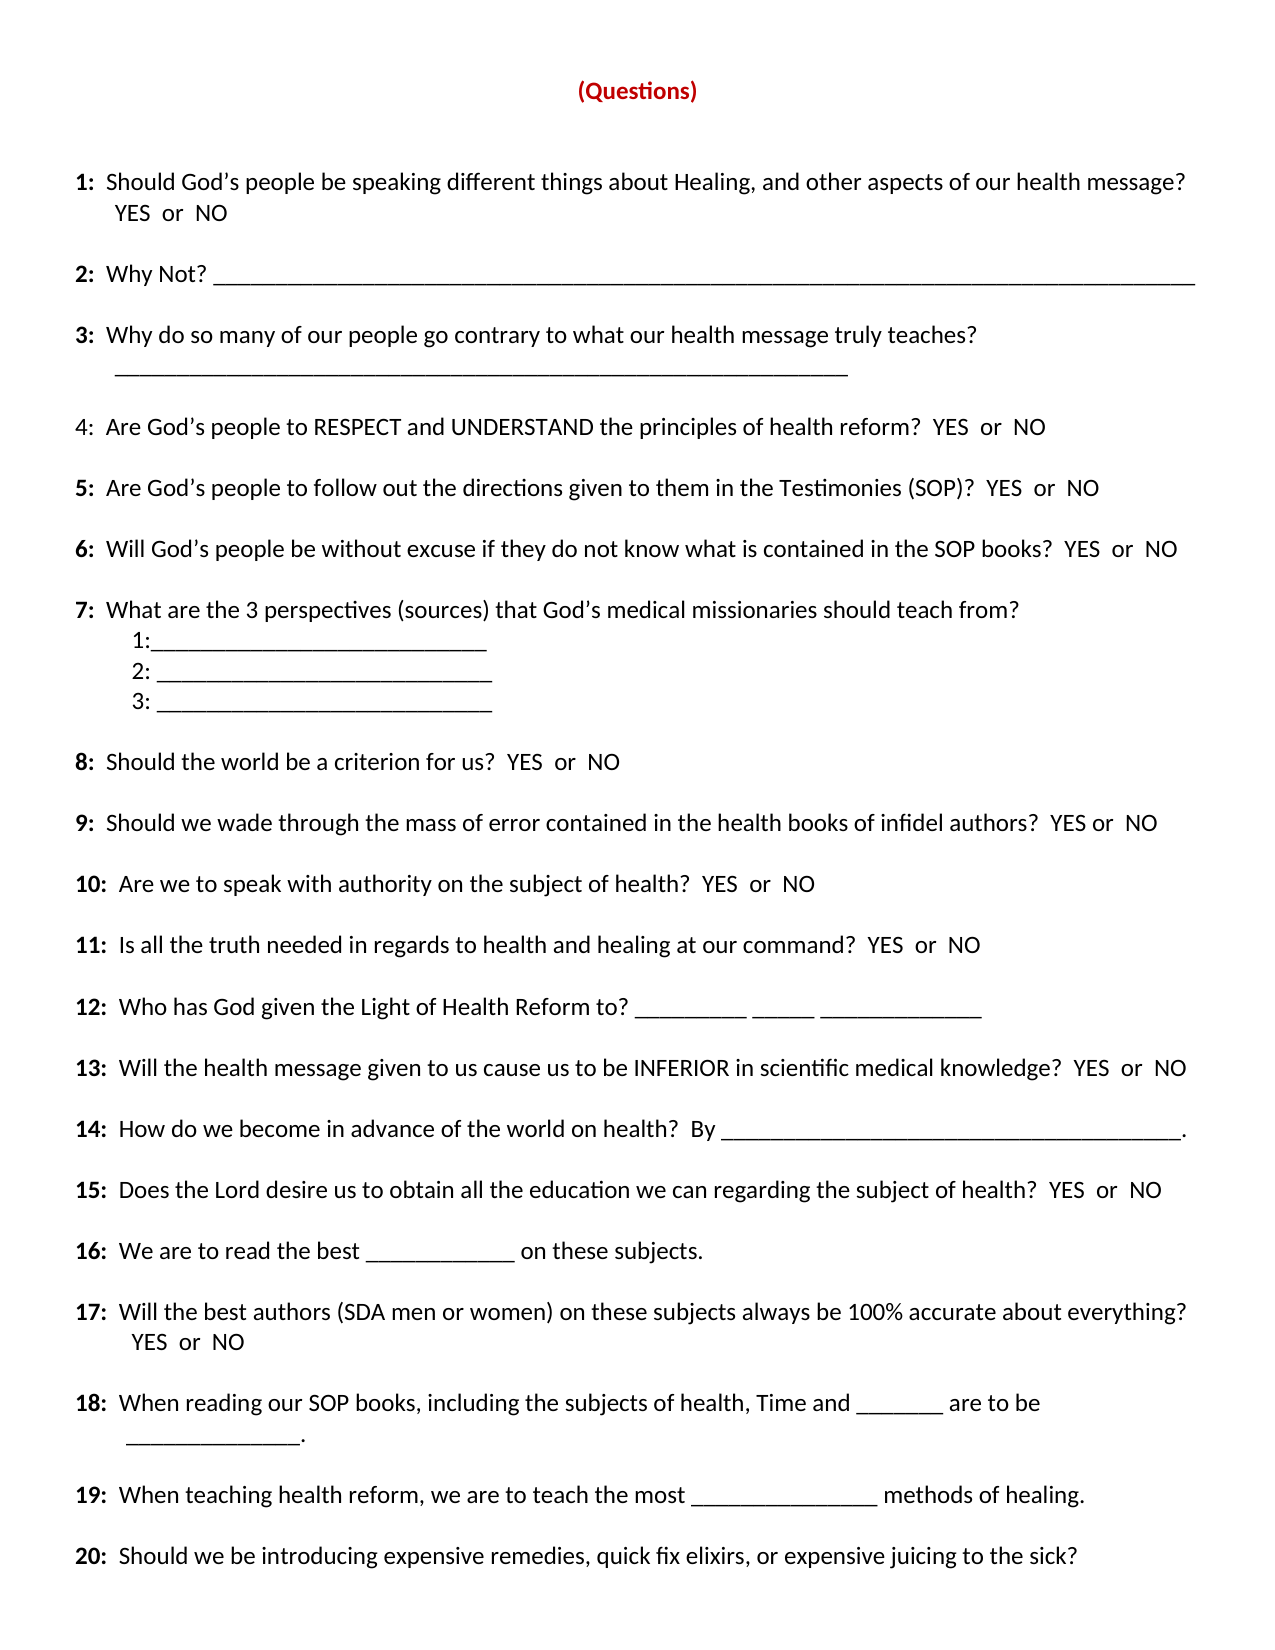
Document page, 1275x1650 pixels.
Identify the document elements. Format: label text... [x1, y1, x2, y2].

text 16: We are to read the best ____________ on these subjects. [75, 1235, 1200, 1265]
text 17: Will the best authors (SDA men or women) on these subjects always be 100% accurate about everything? [75, 1296, 1200, 1326]
text YES or NO [75, 197, 1200, 228]
text 12: Who has God given the Light of Health Reform to? _________ _____ _____________ [75, 991, 1200, 1021]
text 20: Should we be introducing expensive remedies, quick fix elixirs, or expensive juicing to the sick? [75, 1540, 1200, 1571]
text 8: Should the world be a criterion for us? YES or NO [75, 746, 1200, 777]
text 7: What are the 3 perspectives (sources) that God’s medical missionaries should teach from? [75, 594, 1200, 624]
text 4: Are God’s people to RESPECT and UNDERSTAND the principles of health reform? YES or NO [75, 411, 1200, 441]
text 15: Does the Lord desire us to obtain all the education we can regarding the subject of health? YES or NO [75, 1174, 1200, 1204]
text 14: How do we become in advance of the world on health? By _____________________________________. [75, 1113, 1200, 1143]
text 9: Should we wade through the mass of error contained in the health books of infidel authors? YES or NO [75, 807, 1200, 838]
text 5: Are God’s people to follow out the directions given to them in the Testimonies (SOP)? YES or NO [75, 472, 1200, 502]
text 2: ___________________________ [75, 655, 1200, 685]
text 18: When reading our SOP books, including the subjects of health, Time and _______ are to be [75, 1387, 1200, 1418]
text 10: Are we to speak with authority on the subject of health? YES or NO [75, 868, 1200, 899]
text 1: Should God’s people be speaking different things about Healing, and other aspects of our health message? [75, 167, 1200, 197]
text 3: Why do so many of our people go contrary to what our health message truly teaches? [75, 319, 1200, 350]
text ___________________________________________________________ [75, 350, 1200, 380]
text ______________. [75, 1418, 1200, 1448]
text 11: Is all the truth needed in regards to health and healing at our command? YES or NO [75, 929, 1200, 960]
text 19: When teaching health reform, we are to teach the most _______________ methods of healing. [75, 1479, 1200, 1509]
text 1:___________________________ [75, 624, 1200, 655]
text 6: Will God’s people be without excuse if they do not know what is contained in the SOP books? YES or NO [75, 533, 1200, 563]
text 13: Will the health message given to us cause us to be INFERIOR in scientific medical knowledge? YES or NO [75, 1052, 1200, 1082]
text YES or NO [75, 1326, 1200, 1357]
text 2: Why Not? _______________________________________________________________________________ [75, 258, 1200, 289]
text (Questions) [75, 75, 1200, 106]
text 3: ___________________________ [75, 685, 1200, 716]
